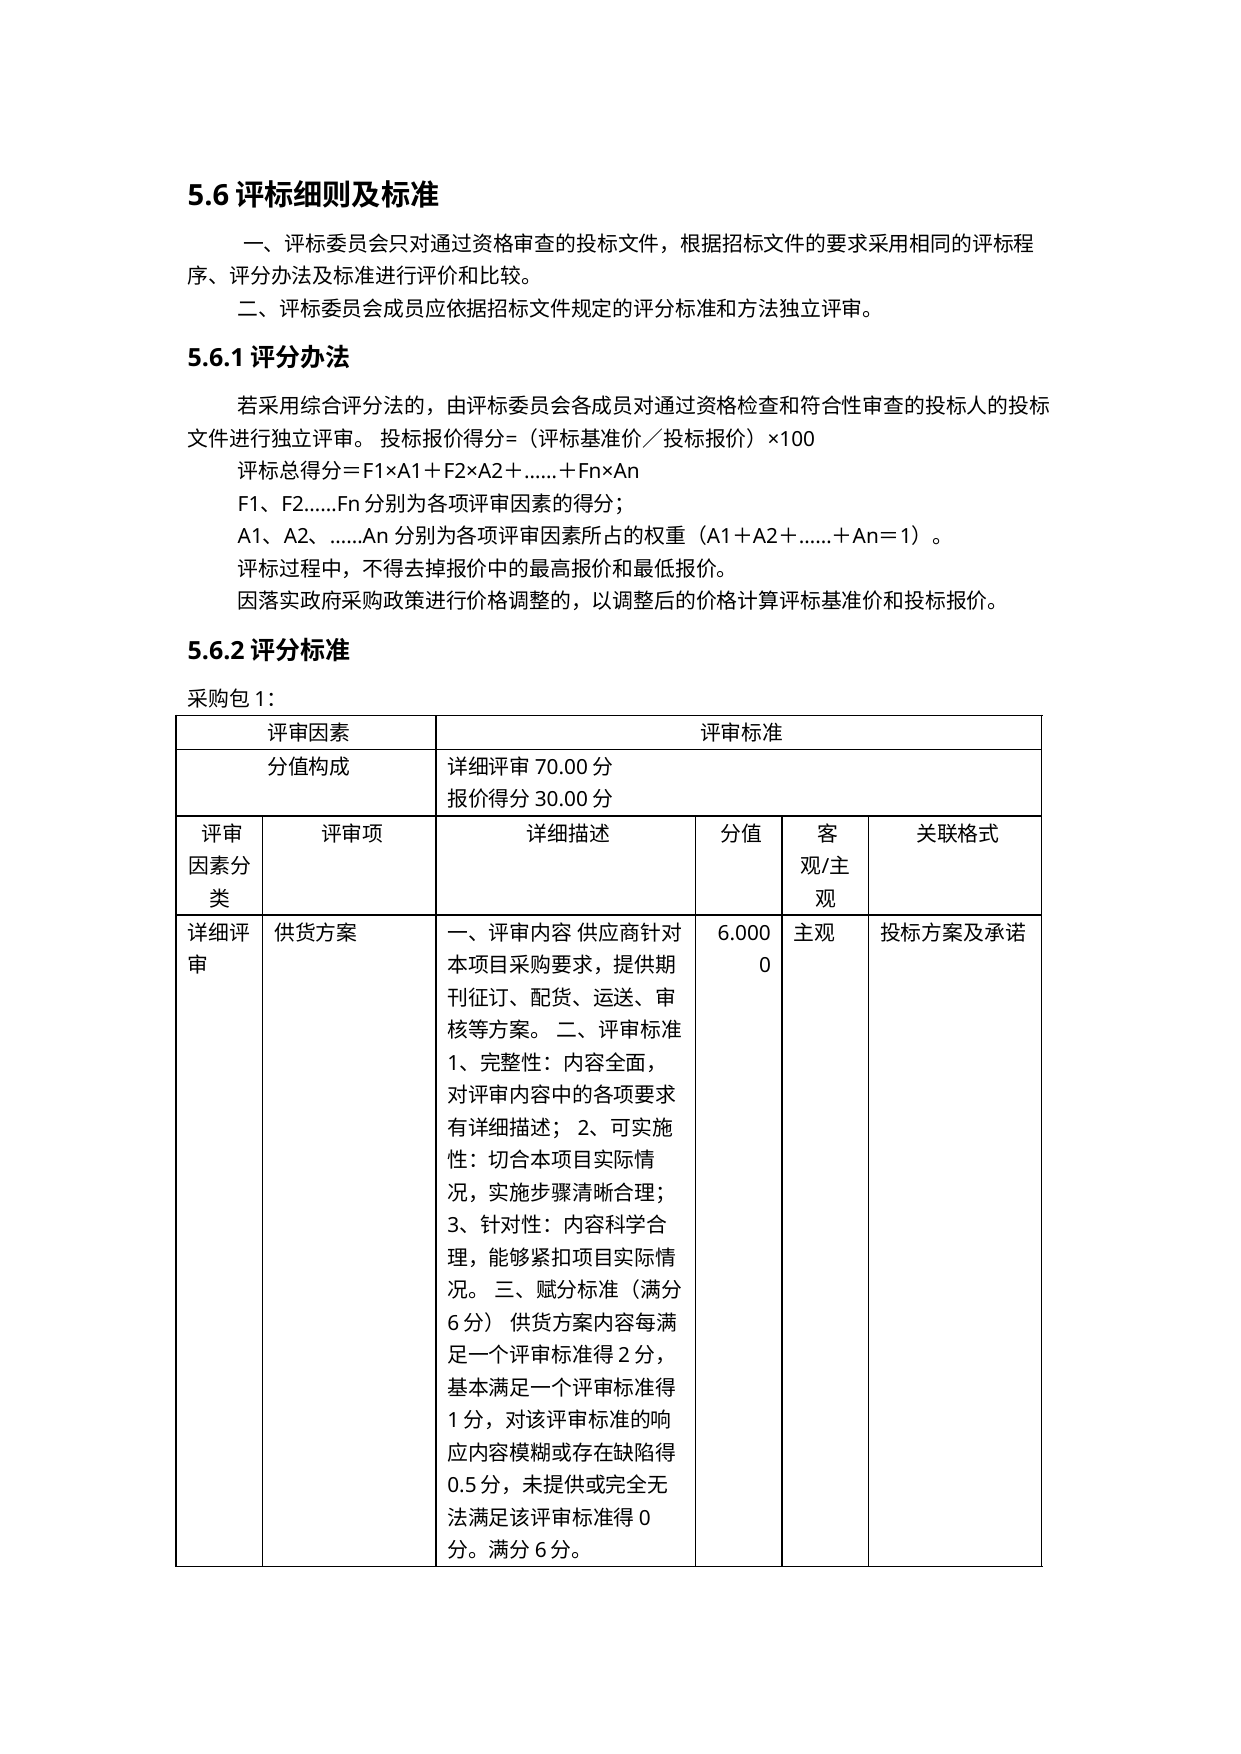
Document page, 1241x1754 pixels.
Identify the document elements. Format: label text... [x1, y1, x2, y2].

table_cell 分值构成 [177, 750, 435, 815]
table_cell 关联格式 [869, 817, 1041, 914]
table_cell 6.0000 [696, 916, 781, 1566]
table_cell 供货方案 [263, 916, 435, 1566]
text 因落实政府采购政策进行价格调整的，以调整后的价格计算评标基准价和投标报价。 [187, 584, 1053, 617]
text 评标总得分＝F1×A1＋F2×A2＋……＋Fn×An [187, 454, 1053, 487]
table_cell 详细评审 [177, 916, 262, 1566]
table_cell 主观 [783, 916, 868, 1566]
text 5.6评标细则及标准 [187, 162, 1053, 227]
table_cell 详细描述 [437, 817, 695, 914]
text 一、评标委员会只对通过资格审查的投标文件，根据招标文件的要求采用相同的评标程序、评分办法及标准进行评价和比较。 [187, 227, 1053, 292]
text 5.6.1评分办法 [187, 324, 1053, 389]
table_cell 一、评审内容 供应商针对本项目采购要求，提供期刊征订、配货、运送、审核等方案。 二、评审标准 1、完整性：内容全面，对评审内容中的各项要求有详细描述； 2、可实施性：切合本项目实际情况，实施步骤清晰合理； 3、针对性：内容科学合理，能够紧扣项目实际情况。 三、赋分标准（满分6分） 供货方案内容每满足一个评审标准得2分，基本满足一个评审标准得1分，对该评审标准的响应内容模糊或存在缺陷得0.5分，未提供或完全无法满足该评审标准得0分。满分6分。 [437, 916, 695, 1566]
table_cell 评审项 [263, 817, 435, 914]
text 二、评标委员会成员应依据招标文件规定的评分标准和方法独立评审。 [187, 292, 1053, 324]
text A1、A2、……An 分别为各项评审因素所占的权重（A1＋A2＋……＋An＝1）。 [187, 519, 1053, 552]
text 5.6.2评分标准 [187, 617, 1053, 682]
table_cell 投标方案及承诺 [869, 916, 1041, 1566]
text 采购包1： [187, 682, 1053, 714]
table_cell 详细评审70.00分 报价得分30.00分 [437, 750, 1041, 815]
table_header 评审因素 [177, 716, 435, 748]
table_cell 评审因素分类 [177, 817, 262, 914]
text F1、F2……Fn分别为各项评审因素的得分； [187, 487, 1053, 519]
text 评标过程中，不得去掉报价中的最高报价和最低报价。 [187, 552, 1053, 584]
table_cell 客观/主观 [783, 817, 868, 914]
text 若采用综合评分法的，由评标委员会各成员对通过资格检查和符合性审查的投标人的投标文件进行独立评审。 投标报价得分=（评标基准价／投标报价）×100 [187, 389, 1053, 454]
table_header 评审标准 [437, 716, 1041, 748]
table_cell 分值 [696, 817, 781, 914]
